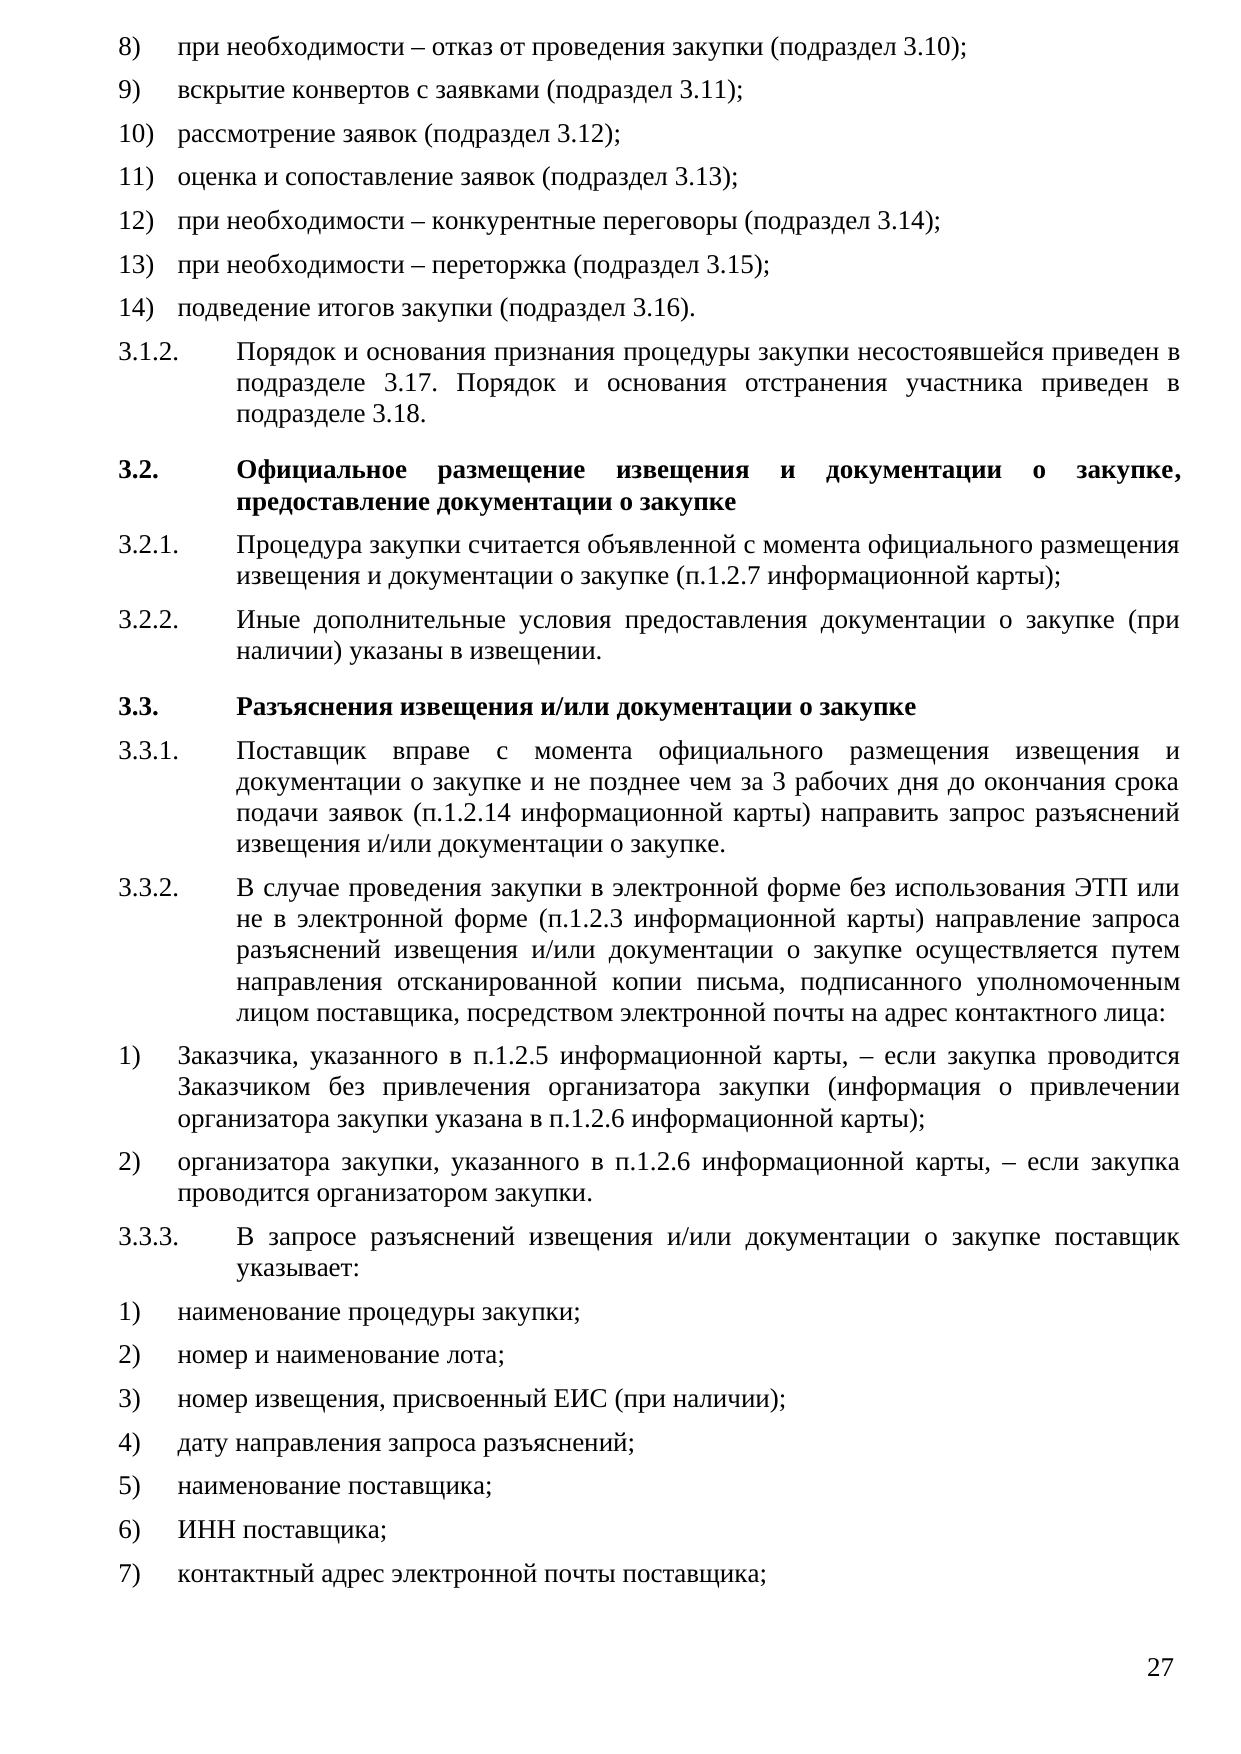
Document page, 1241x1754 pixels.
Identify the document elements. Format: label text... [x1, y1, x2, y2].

text номер и наименование лота; [118, 1338, 1181, 1370]
text Заказчика, указанного в п.1.2.5 информационной карты, – если закупка проводится Заказчиком без привлечения организатора закупки (информация о привлечении организатора закупки указана в п.1.2.6 информационной карты); [118, 1039, 1181, 1133]
text В запросе разъяснений извещения и/или документации о закупке поставщик указывает: [118, 1220, 1181, 1282]
text номер извещения, присвоенный ЕИС (при наличии); [118, 1382, 1181, 1413]
text при необходимости – конкурентные переговоры (подраздел 3.14); [118, 204, 1181, 235]
text Официальное размещение извещения и документации о закупке, предоставление документации о закупке [118, 453, 1181, 516]
text наименование процедуры закупки; [118, 1295, 1181, 1326]
text оценка и сопоставление заявок (подраздел 3.13); [118, 161, 1181, 192]
text наименование поставщика; [118, 1469, 1181, 1501]
text Процедура закупки считается объявленной с момента официального размещения извещения и документации о закупке (п.1.2.7 информационной карты); [118, 528, 1181, 591]
text В случае проведения закупки в электронной форме без использования ЭТП или не в электронной форме (п.1.2.3 информационной карты) направление запроса разъяснений извещения и/или документации о закупке осуществляется путем направления отсканированной копии письма, подписанного уполномоченным лицом поставщика, посредством электронной почты на адрес контактного лица: [118, 871, 1181, 1027]
text подведение итогов закупки (подраздел 3.16). [118, 291, 1181, 323]
text организатора закупки, указанного в п.1.2.6 информационной карты, – если закупка проводится организатором закупки. [118, 1145, 1181, 1208]
text контактный адрес электронной почты поставщика; [118, 1557, 1181, 1588]
text дату направления запроса разъяснений; [118, 1426, 1181, 1457]
text при необходимости – отказ от проведения закупки (подраздел 3.10); [118, 29, 1181, 61]
text Порядок и основания признания процедуры закупки несостоявшейся приведен в подразделе 3.17. Порядок и основания отстранения участника приведен в подразделе 3.18. [118, 335, 1181, 428]
text при необходимости – переторжка (подраздел 3.15); [118, 248, 1181, 279]
text вскрытие конвертов с заявками (подраздел 3.11); [118, 73, 1181, 104]
text рассмотрение заявок (подраздел 3.12); [118, 117, 1181, 148]
text Иные дополнительные условия предоставления документации о закупке (при наличии) указаны в извещении. [118, 603, 1181, 665]
text Разъяснения извещения и/или документации о закупке [118, 690, 1181, 722]
text ИНН поставщика; [118, 1513, 1181, 1544]
text Поставщик вправе с момента официального размещения извещения и документации о закупке и не позднее чем за 3 рабочих дня до окончания срока подачи заявок (п.1.2.14 информационной карты) направить запрос разъяснений извещения и/или документации о закупке. [118, 734, 1181, 859]
